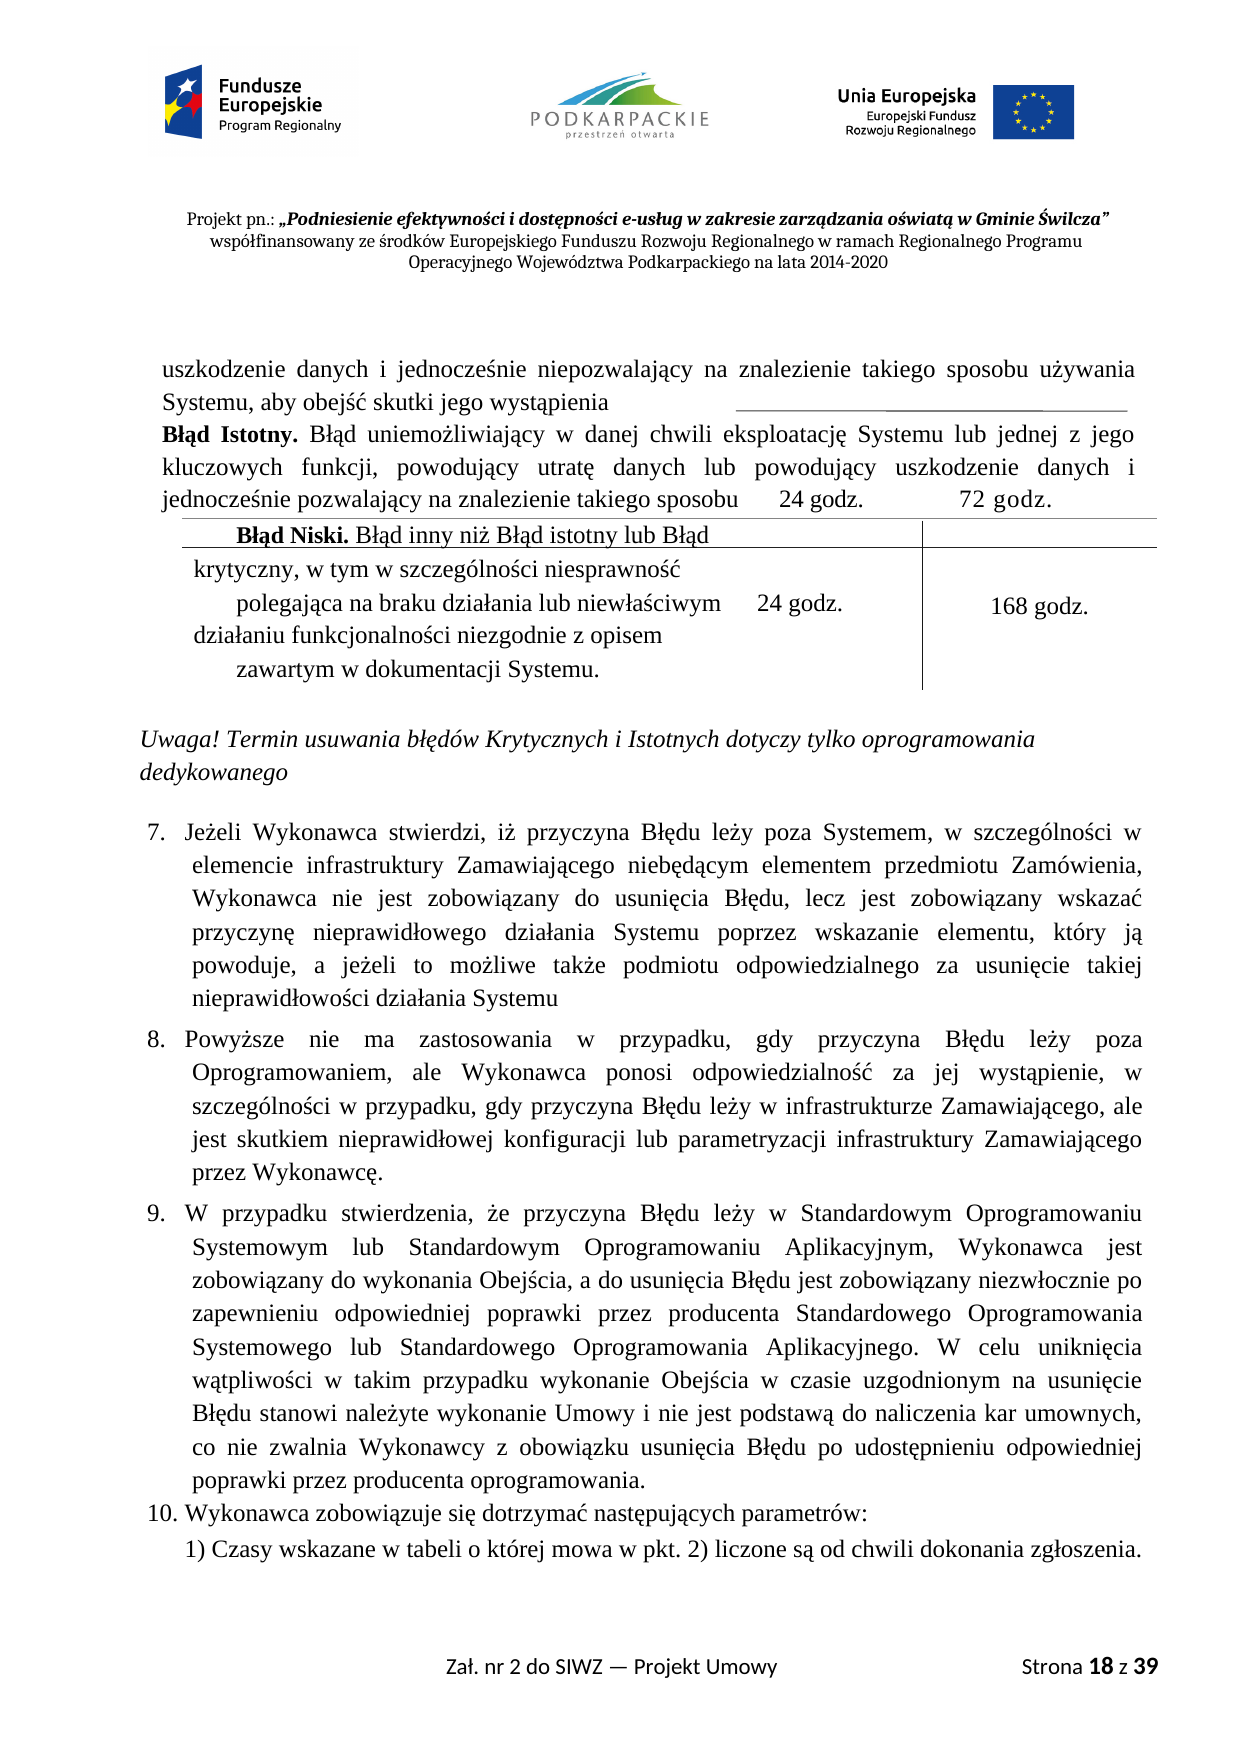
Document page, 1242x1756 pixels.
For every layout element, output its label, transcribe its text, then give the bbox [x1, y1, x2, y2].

list W przypadku stwierdzenia, że przyczyna Błędu leży w Standardowym Oprogramowaniu Systemowym lub Standardowym Oprogramowaniu Aplikacyjnym, Wykonawca jest zobowiązany do wykonania Obejścia, a do usunięcia Błędu jest zobowiązany niezwłocznie po zapewnieniu odpowiedniej poprawki przez producenta Standardowego Oprogramowania Systemowego lub Standardowego Oprogramowania Aplikacyjnego. W celu uniknięcia wątpliwości w takim przypadku wykonanie Obejścia w czasie uzgodnionym na usunięcie Błędu stanowi należyte wykonanie Umowy i nie jest podstawą do naliczenia kar umownych, co nie zwalnia Wykonawcy z obowiązku usunięcia Błędu po udostępnieniu odpowiedniej poprawki przez producenta oprogramowania. [147, 1198, 1143, 1494]
table_header Błąd Niski. Błąd inny niż Błąd istotny lub Błąd krytyczny, w tym w szczególności niesprawność polegająca na braku działania lub niewłaściwym 24 godz. działaniu funkcjonalności niezgodnie z opisem zawartym w dokumentacji Systemu. [139, 521, 922, 690]
list Powyższe nie ma zastosowania w przypadku, gdy przyczyna Błędu leży poza Oprogramowaniem, ale Wykonawca ponosi odpowiedzialność za jej wystąpienie, w szczególności w przypadku, gdy przyczyna Błędu leży w infrastrukturze Zamawiającego, ale jest skutkiem nieprawidłowej konfiguracji lub parametryzacji infrastruktury Zamawiającego przez Wykonawcę. [147, 1024, 1143, 1186]
table_header 168 godz. [923, 521, 1157, 690]
picture [820, 66, 1093, 157]
text Uwaga! Termin usuwania błędów Krytycznych i Istotnych dotyczy tylko oprogramowania dedykowanego [139, 724, 1143, 786]
list Jeżeli Wykonawca stwierdzi, iż przyczyna Błędu leży poza Systemem, w szczególności w elemencie infrastruktury Zamawiającego niebędącym elementem przedmiotu Zamówienia, Wykonawca nie jest zobowiązany do usunięcia Błędu, lecz jest zobowiązany wskazać przyczynę nieprawidłowego działania Systemu poprzez wskazanie elementu, który ją powoduje, a jeżeli to możliwe także podmiotu odpowiedzialnego za usunięcie takiej nieprawidłowości działania Systemu [147, 817, 1143, 1012]
list Wykonawca zobowiązuje się dotrzymać następujących parametrów: [147, 1498, 1158, 1527]
text Błąd Istotny. Błąd uniemożliwiający w danej chwili eksploatację Systemu lub jednej z jego kluczowych funkcji, powodujący utratę danych lub powodujący uszkodzenie danych i jednocześnie pozwalający na znalezienie takiego sposobu [162, 416, 1136, 514]
picture [147, 46, 359, 157]
text 1) Czasy wskazane w tabeli o której mowa w pkt. 2) liczone są od chwili dokonania zgłoszenia. [184, 1534, 1143, 1563]
picture [507, 48, 732, 163]
text uszkodzenie danych i jednocześnie niepozwalający na znalezienie takiego sposobu używania Systemu, aby obejść skutki jego wystąpienia [162, 352, 1136, 416]
